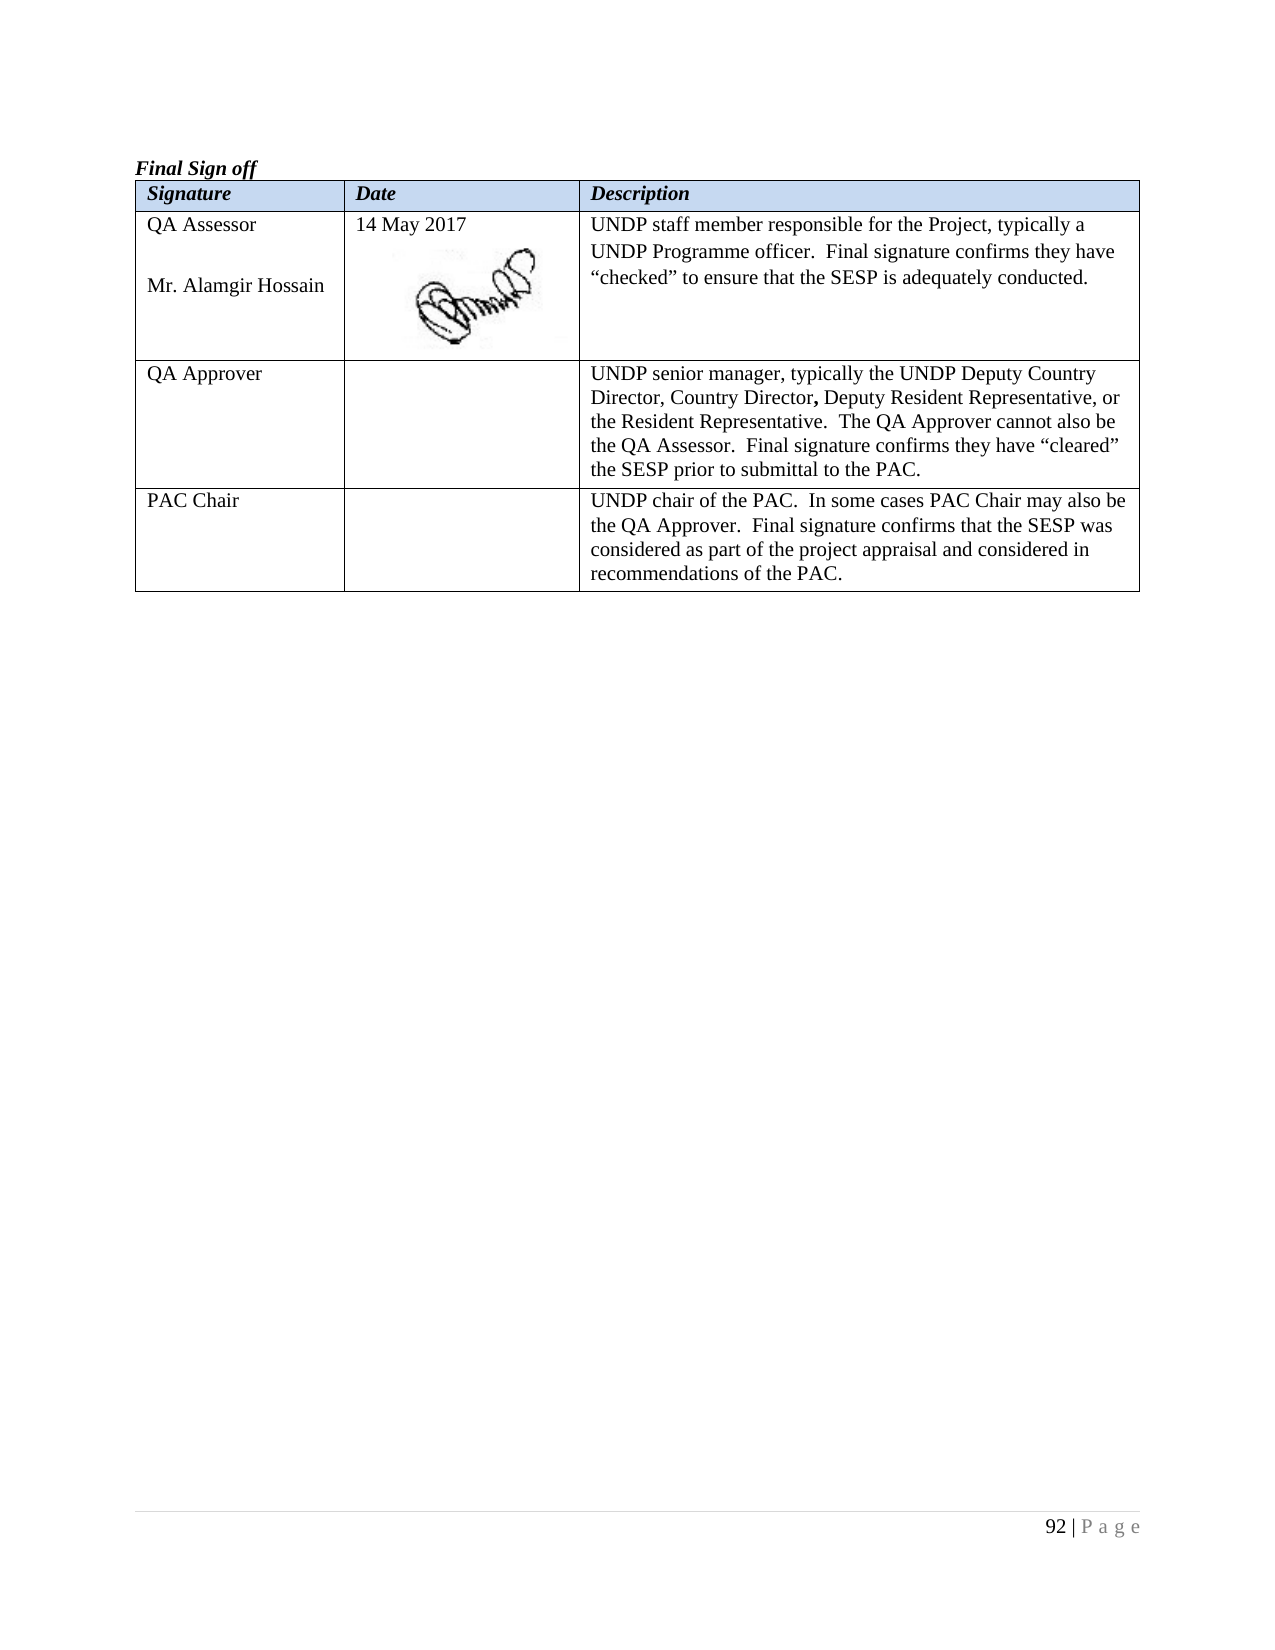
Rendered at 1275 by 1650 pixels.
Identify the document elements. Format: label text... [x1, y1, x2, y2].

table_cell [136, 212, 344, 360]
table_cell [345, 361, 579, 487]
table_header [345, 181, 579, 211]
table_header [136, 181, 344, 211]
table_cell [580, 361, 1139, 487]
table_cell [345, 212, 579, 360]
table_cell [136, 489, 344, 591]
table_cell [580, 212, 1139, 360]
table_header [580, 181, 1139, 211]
text Final Sign off [135, 156, 1140, 180]
picture [355, 236, 568, 354]
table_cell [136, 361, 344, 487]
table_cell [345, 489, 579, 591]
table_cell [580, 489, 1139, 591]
